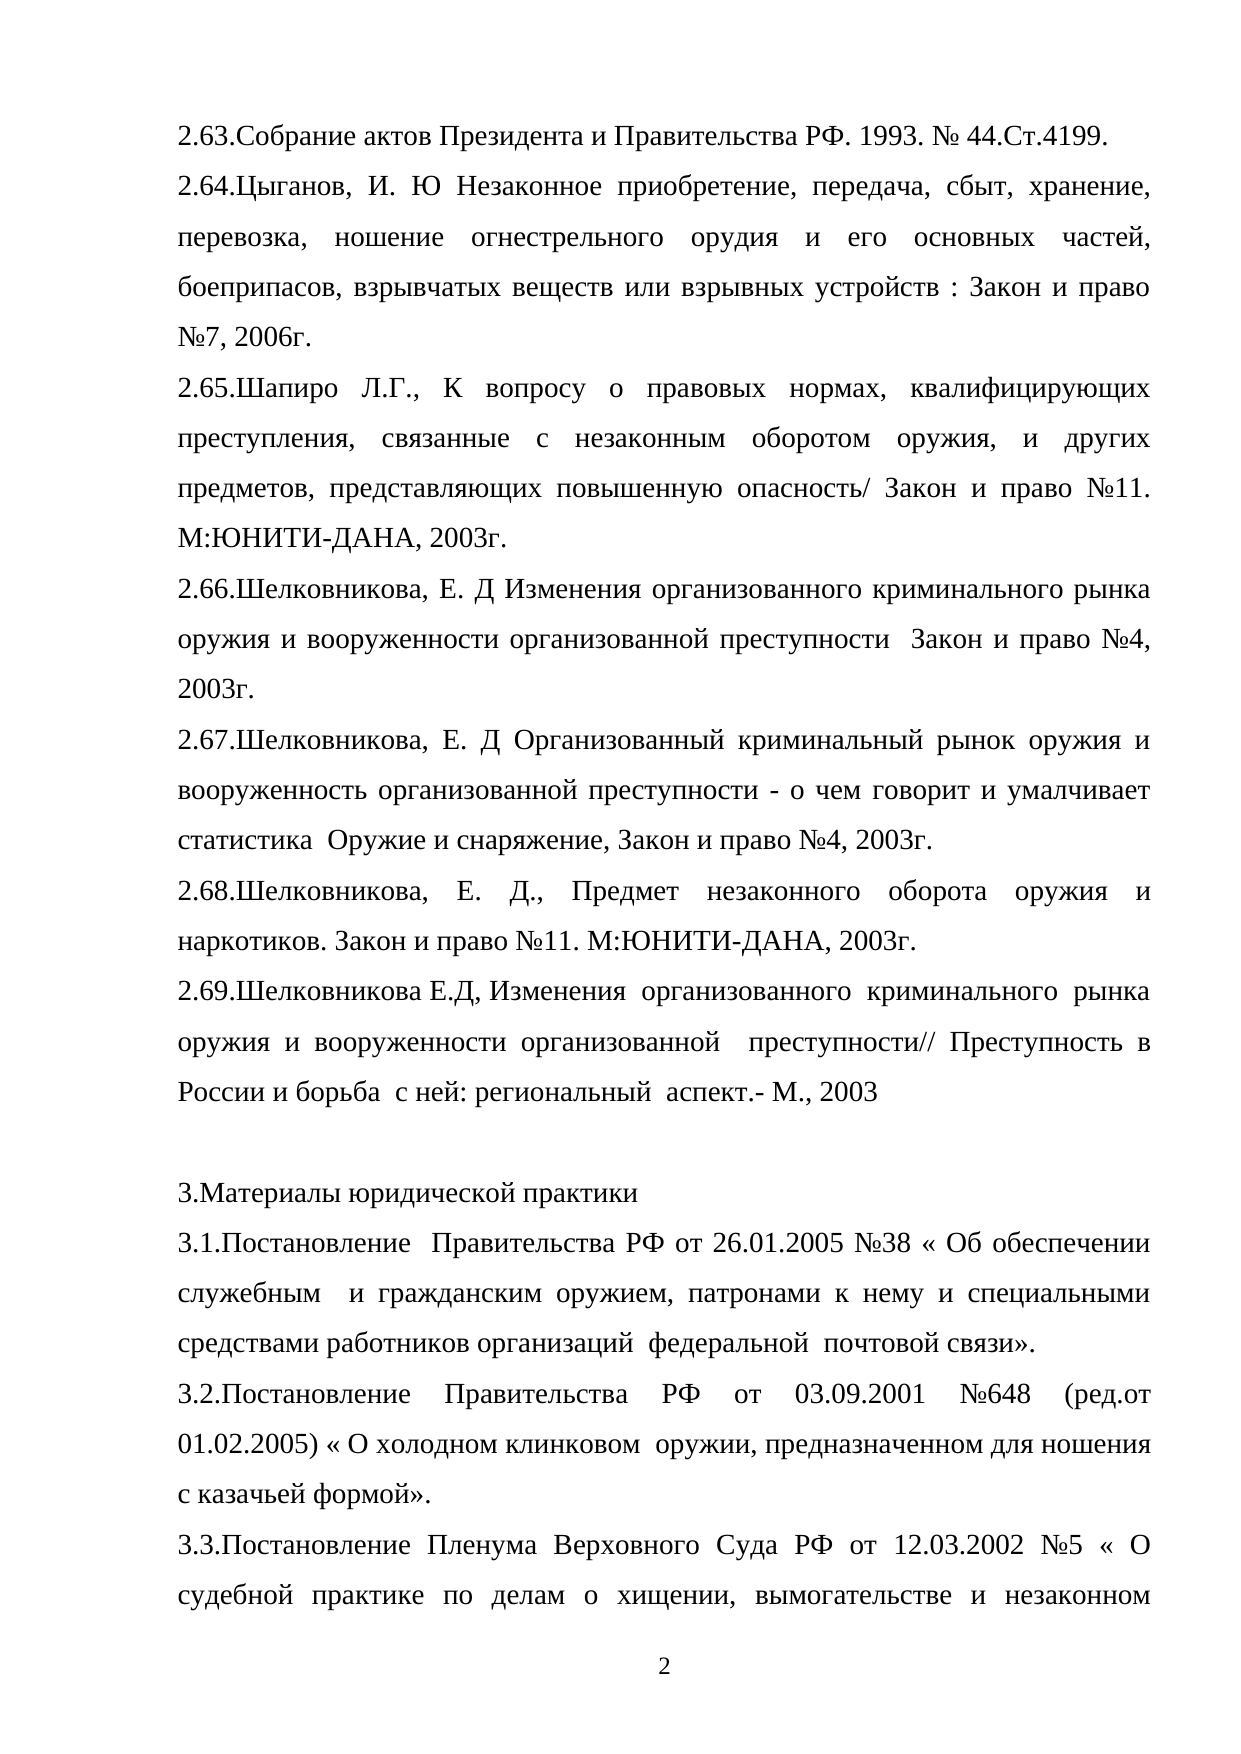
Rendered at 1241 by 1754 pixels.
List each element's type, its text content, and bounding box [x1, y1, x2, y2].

text 2.66.Шелковникова, Е. Д Изменения организованного криминального рынка оружия и вооруженности организованной преступности Закон и право №4, 2003г. [177, 571, 1152, 705]
text 2.69.Шелковникова Е.Д, Изменения организованного криминального рынка оружия и вооруженности организованной преступности// Преступность в России и борьба с ней: региональный аспект.- М., 2003 [177, 973, 1152, 1108]
text 2.68.Шелковникова, Е. Д., Предмет незаконного оборота оружия и наркотиков. Закон и право №11. М:ЮНИТИ-ДАНА, 2003г. [177, 873, 1152, 957]
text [177, 1527, 1152, 1611]
text 3.Материалы юридической практики [177, 1175, 1152, 1208]
text 2.65.Шапиро Л.Г., К вопросу о правовых нормах, квалифицирующих преступления, связанные с незаконным оборотом оружия, и других предметов, представляющих повышенную опасность/ Закон и право №11. М:ЮНИТИ-ДАНА, 2003г. [177, 370, 1152, 554]
text 3.1.Постановление Правительства РФ от 26.01.2005 №38 « Об обеспечении служебным и гражданским оружием, патронами к нему и специальными средствами работников организаций федеральной почтовой связи». [177, 1225, 1152, 1359]
text 3.2.Постановление Правительства РФ от 03.09.2001 №648 (ред.от 01.02.2005) « О холодном клинковом оружии, предназначенном для ношения с казачьей формой». [177, 1376, 1152, 1510]
text 2.64.Цыганов, И. Ю Незаконное приобретение, передача, сбыт, хранение, перевозка, ношение огнестрельного орудия и его основных частей, боеприпасов, взрывчатых веществ или взрывных устройств : Закон и право №7, 2006г. [177, 168, 1152, 353]
text 2.67.Шелковникова, Е. Д Организованный криминальный рынок оружия и вооруженность организованной преступности - о чем говорит и умалчивает статистика Оружие и снаряжение, Закон и право №4, 2003г. [177, 722, 1152, 856]
text 2.63.Собрание актов Президента и Правительства РФ. 1993. № 44.Ст.4199. [177, 118, 1152, 152]
